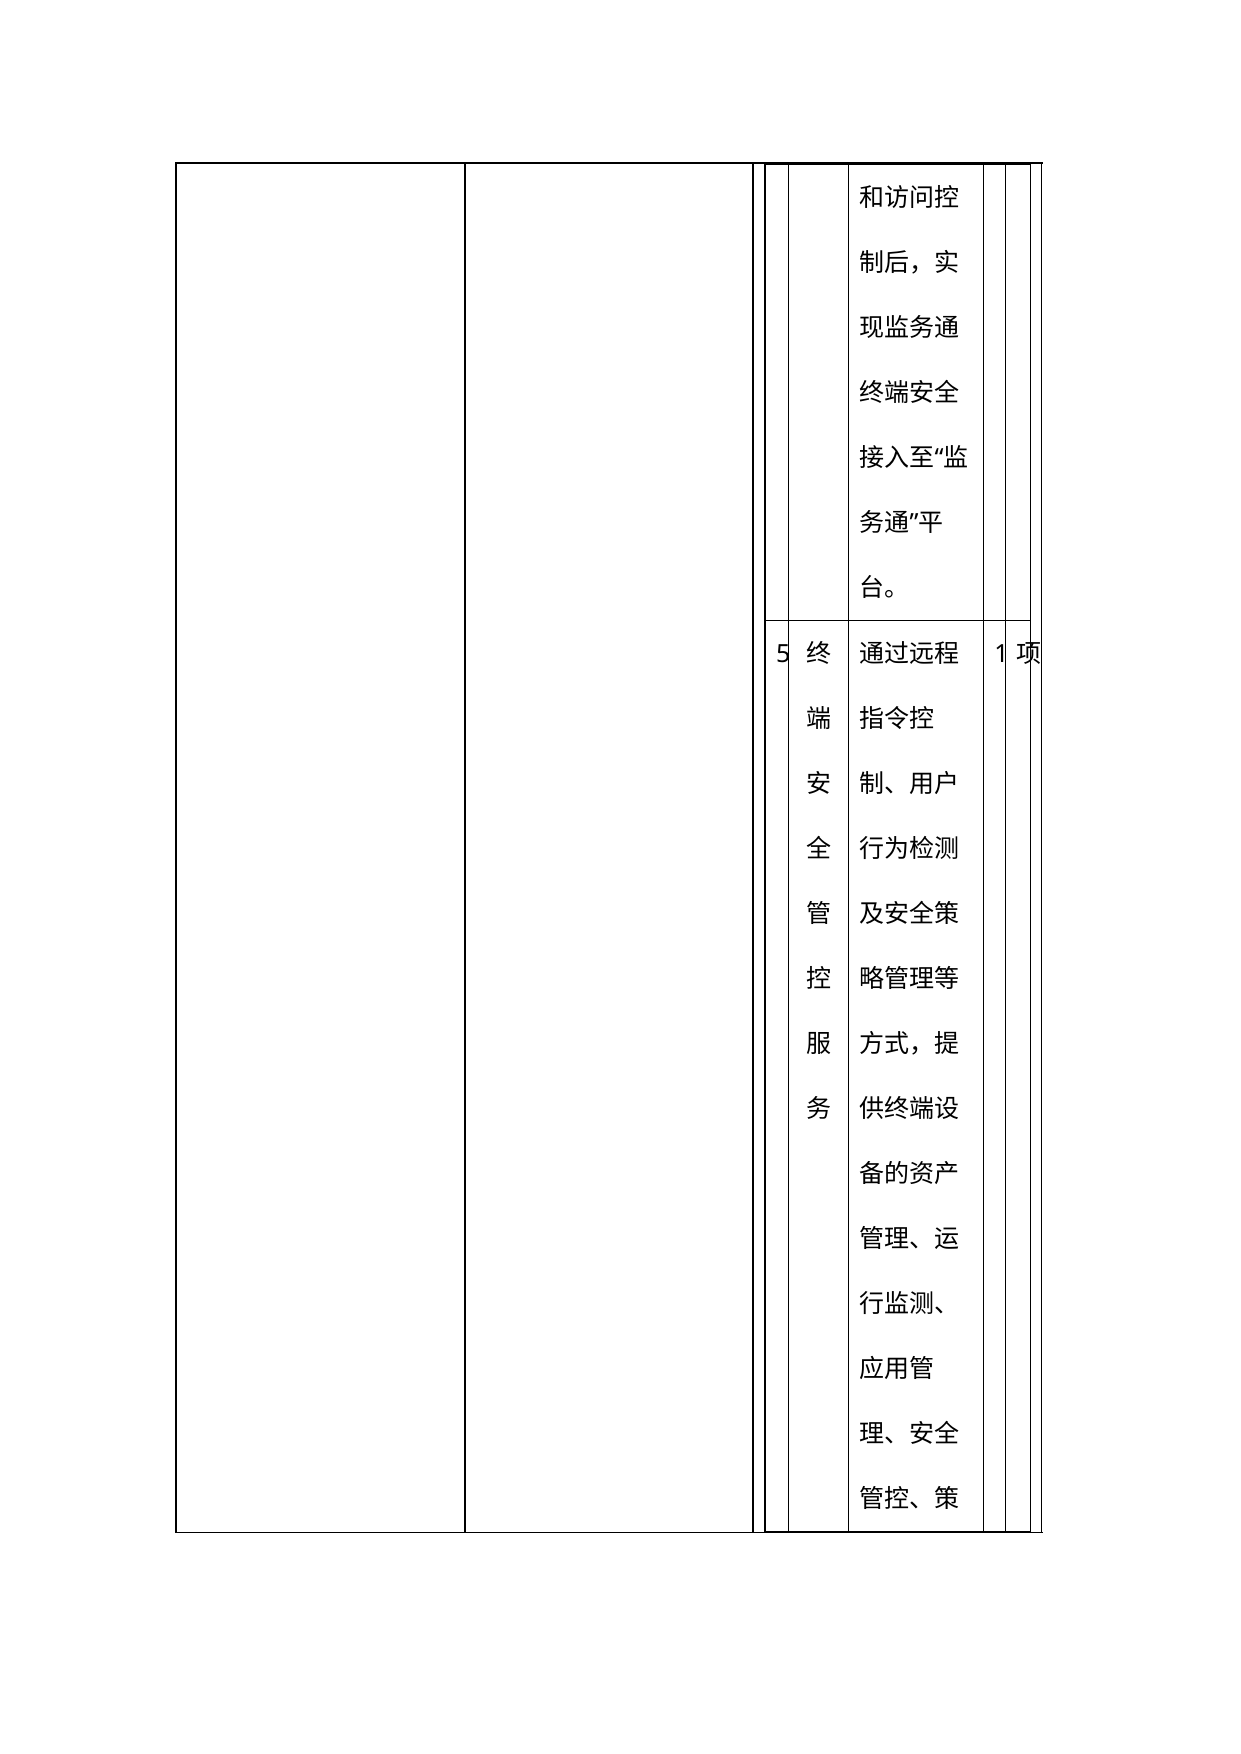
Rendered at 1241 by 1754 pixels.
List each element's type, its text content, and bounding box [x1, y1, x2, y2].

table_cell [766, 621, 788, 1531]
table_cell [984, 165, 1005, 620]
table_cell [754, 164, 764, 1532]
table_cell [789, 165, 848, 620]
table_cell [1031, 164, 1041, 1532]
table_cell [1006, 621, 1030, 1531]
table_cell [849, 621, 983, 1531]
table_cell [466, 164, 752, 1532]
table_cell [789, 621, 848, 1531]
table_cell 1 [177, 164, 464, 1532]
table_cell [849, 165, 983, 620]
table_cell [766, 165, 788, 620]
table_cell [1006, 165, 1030, 620]
